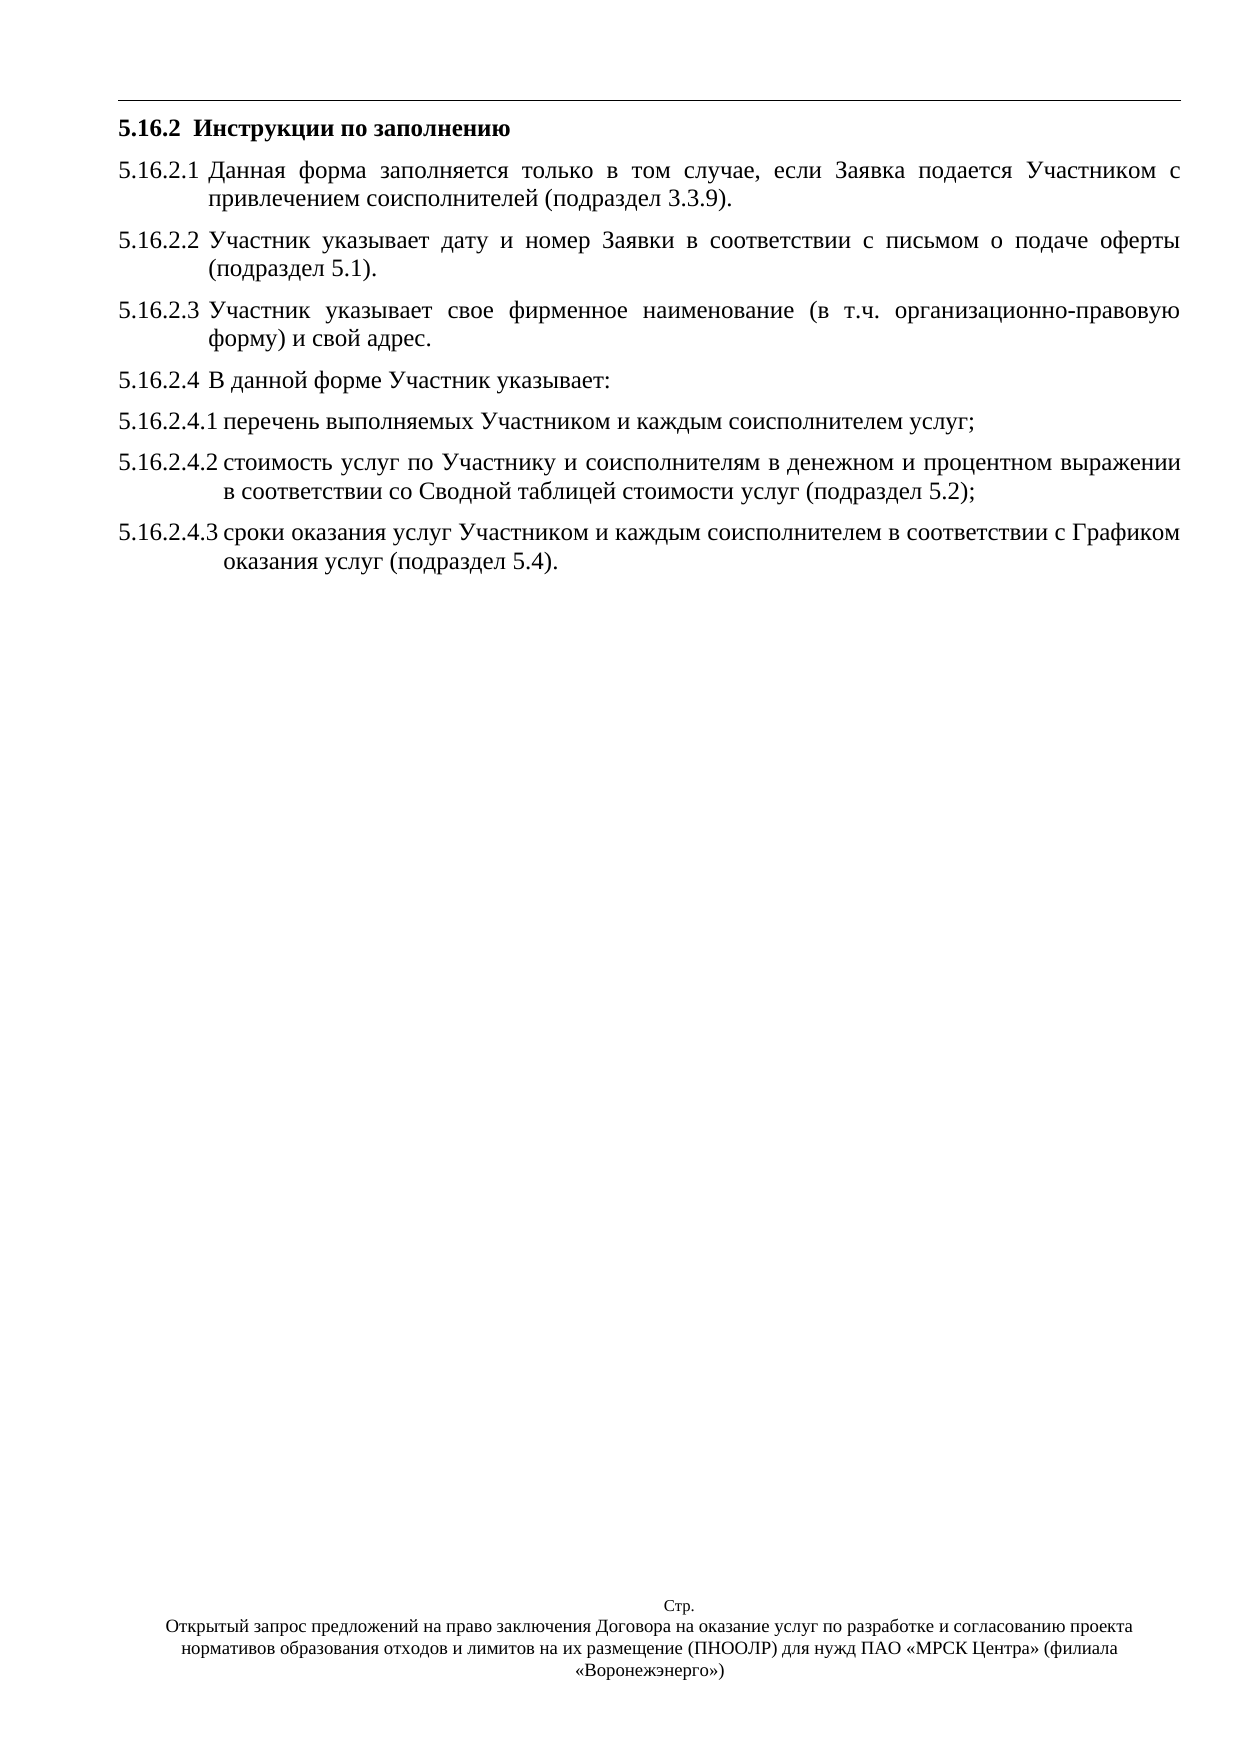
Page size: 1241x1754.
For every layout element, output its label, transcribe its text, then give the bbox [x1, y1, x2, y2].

subtitle Инструкции по заполнению [118, 113, 1181, 142]
list Участник указывает свое фирменное наименование (в т.ч. организационно-правовую форму) и свой адрес. [118, 295, 1181, 352]
list Данная форма заполняется только в том случае, если Заявка подается Участником с привлечением соисполнителей (подраздел 3.3.9). [118, 155, 1181, 212]
list перечень выполняемых Участником и каждым соисполнителем услуг; [118, 406, 1181, 435]
list Участник указывает дату и номер Заявки в соответствии с письмом о подаче оферты (подраздел 5.1). [118, 225, 1181, 282]
list сроки оказания услуг Участником и каждым соисполнителем в соответствии с Графиком оказания услуг (подраздел 5.4). [118, 517, 1181, 575]
list В данной форме Участник указывает: [118, 365, 1181, 393]
list стоимость услуг по Участнику и соисполнителям в денежном и процентном выражении в соответствии со Сводной таблицей стоимости услуг (подраздел 5.2); [118, 447, 1181, 505]
